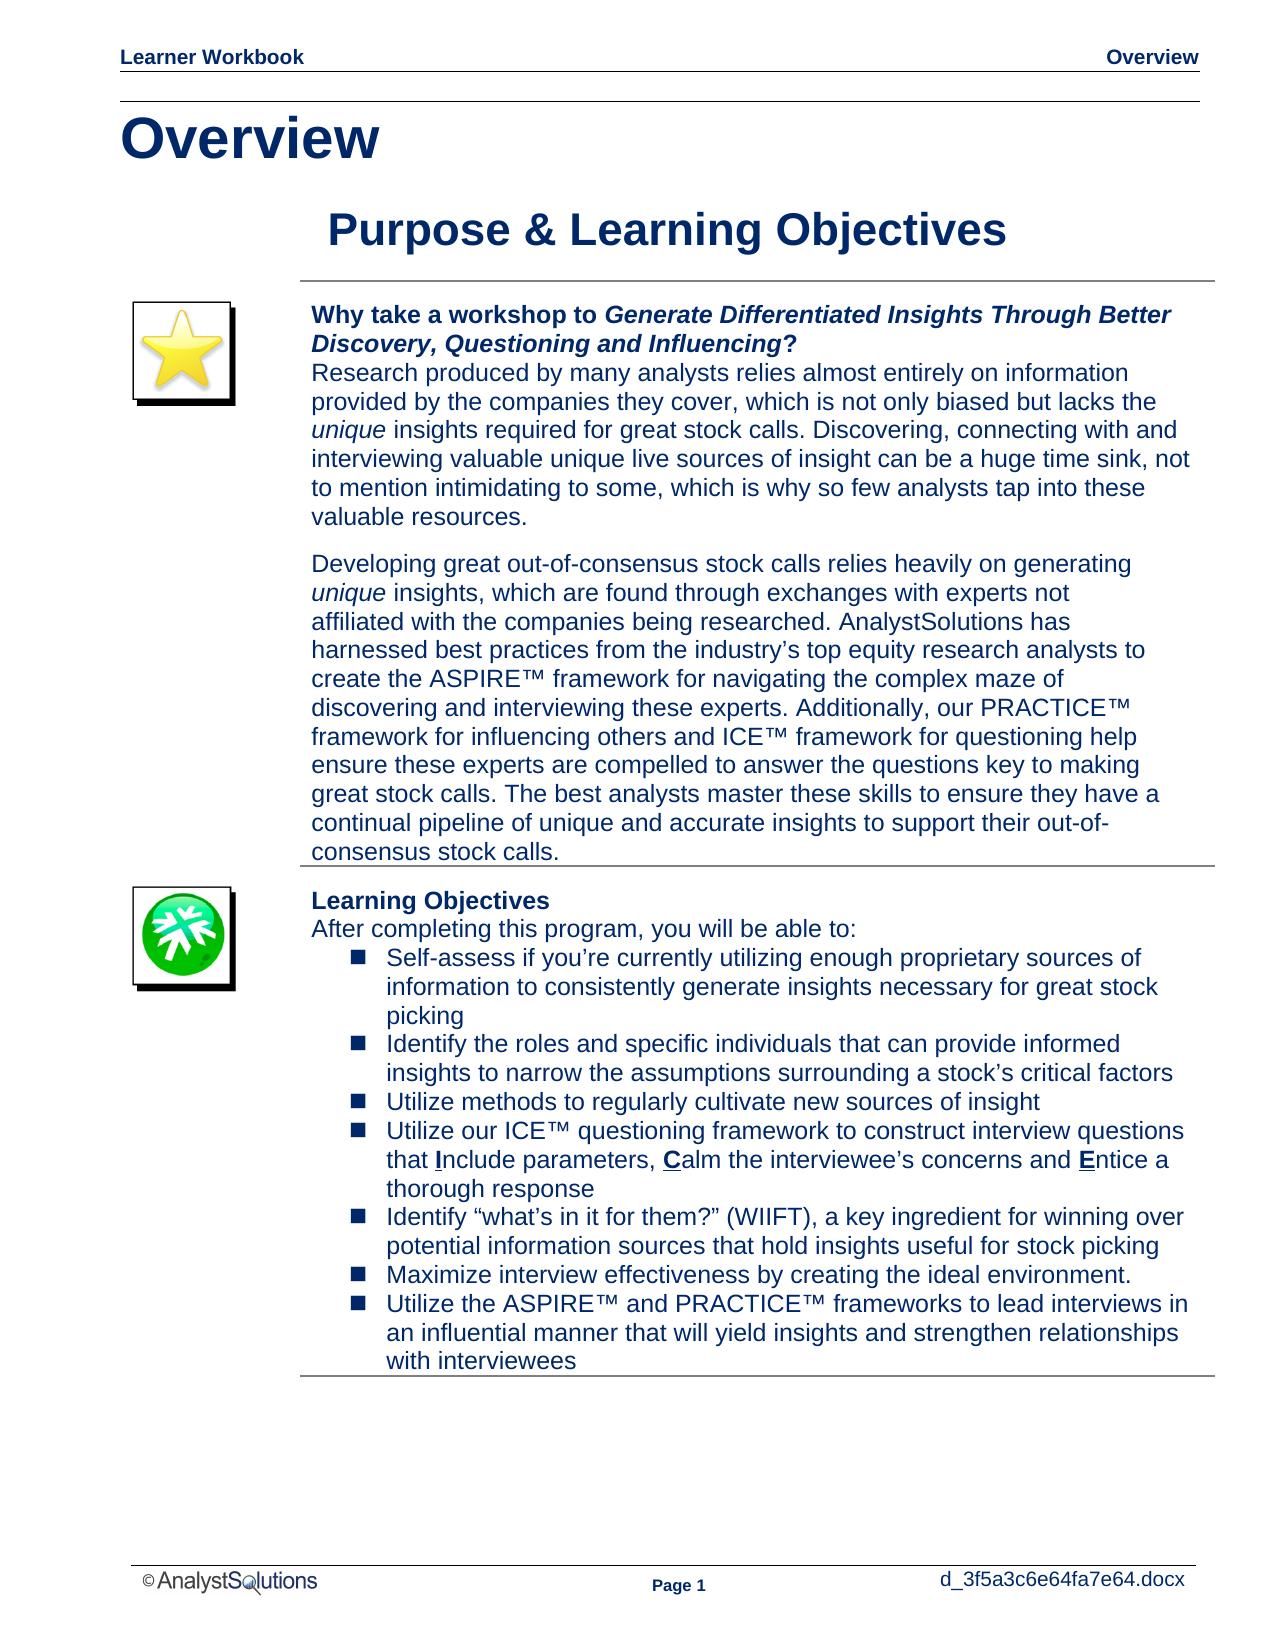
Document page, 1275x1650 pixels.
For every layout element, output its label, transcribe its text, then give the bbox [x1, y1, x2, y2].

text Overview [120, 102, 1200, 171]
table_cell [120, 865, 300, 1375]
picture [131, 885, 240, 994]
table_cell Why take a workshop to Generate Differentiated Insights Through Better Discovery, Questioning and Influencing? Research produced by many analysts relies almost entirely on information provided by the companies they cover, which is not only biased but lacks the unique insights required for great stock calls. Discovering, connecting with and interviewing valuable unique live sources of insight can be a huge time sink, not to mention intimidating to some, which is why so few analysts tap into these valuable resources. Developing great out-of-consensus stock calls relies heavily on generating unique insights, which are found through exchanges with experts not affiliated with the companies being researched. AnalystSolutions has harnessed best practices from the industry’s top equity research analysts to create the ASPIRE™ framework for navigating the complex maze of discovering and interviewing these experts. Additionally, our PRACTICE™ framework for influencing others and ICE™ framework for questioning help ensure these experts are compelled to answer the questions key to making great stock calls. The best analysts master these skills to ensure they have a continual pipeline of unique and accurate insights to support their out-of-consensus stock calls. [300, 282, 1215, 865]
picture [142, 1570, 318, 1596]
picture [131, 300, 240, 409]
table_cell [120, 280, 300, 865]
table_header Purpose & Learning Objectives [120, 196, 1215, 280]
table_cell Learning Objectives After completing this program, you will be able to: Self-assess if you’re currently utilizing enough proprietary sources of information to consistently generate insights necessary for great stock picking Identify the roles and specific individuals that can provide informed insights to narrow the assumptions surrounding a stock’s critical factors Utilize methods to regularly cultivate new sources of insight Utilize our ICE™ questioning framework to construct interview questions that Include parameters, Calm the interviewee’s concerns and Entice a thorough response Identify “what’s in it for them?” (WIIFT), a key ingredient for winning over potential information sources that hold insights useful for stock picking Maximize interview effectiveness by creating the ideal environment. Utilize the ASPIRE™ and PRACTICE™ frameworks to lead interviews in an influential manner that will yield insights and strengthen relationships with interviewees [300, 867, 1215, 1375]
